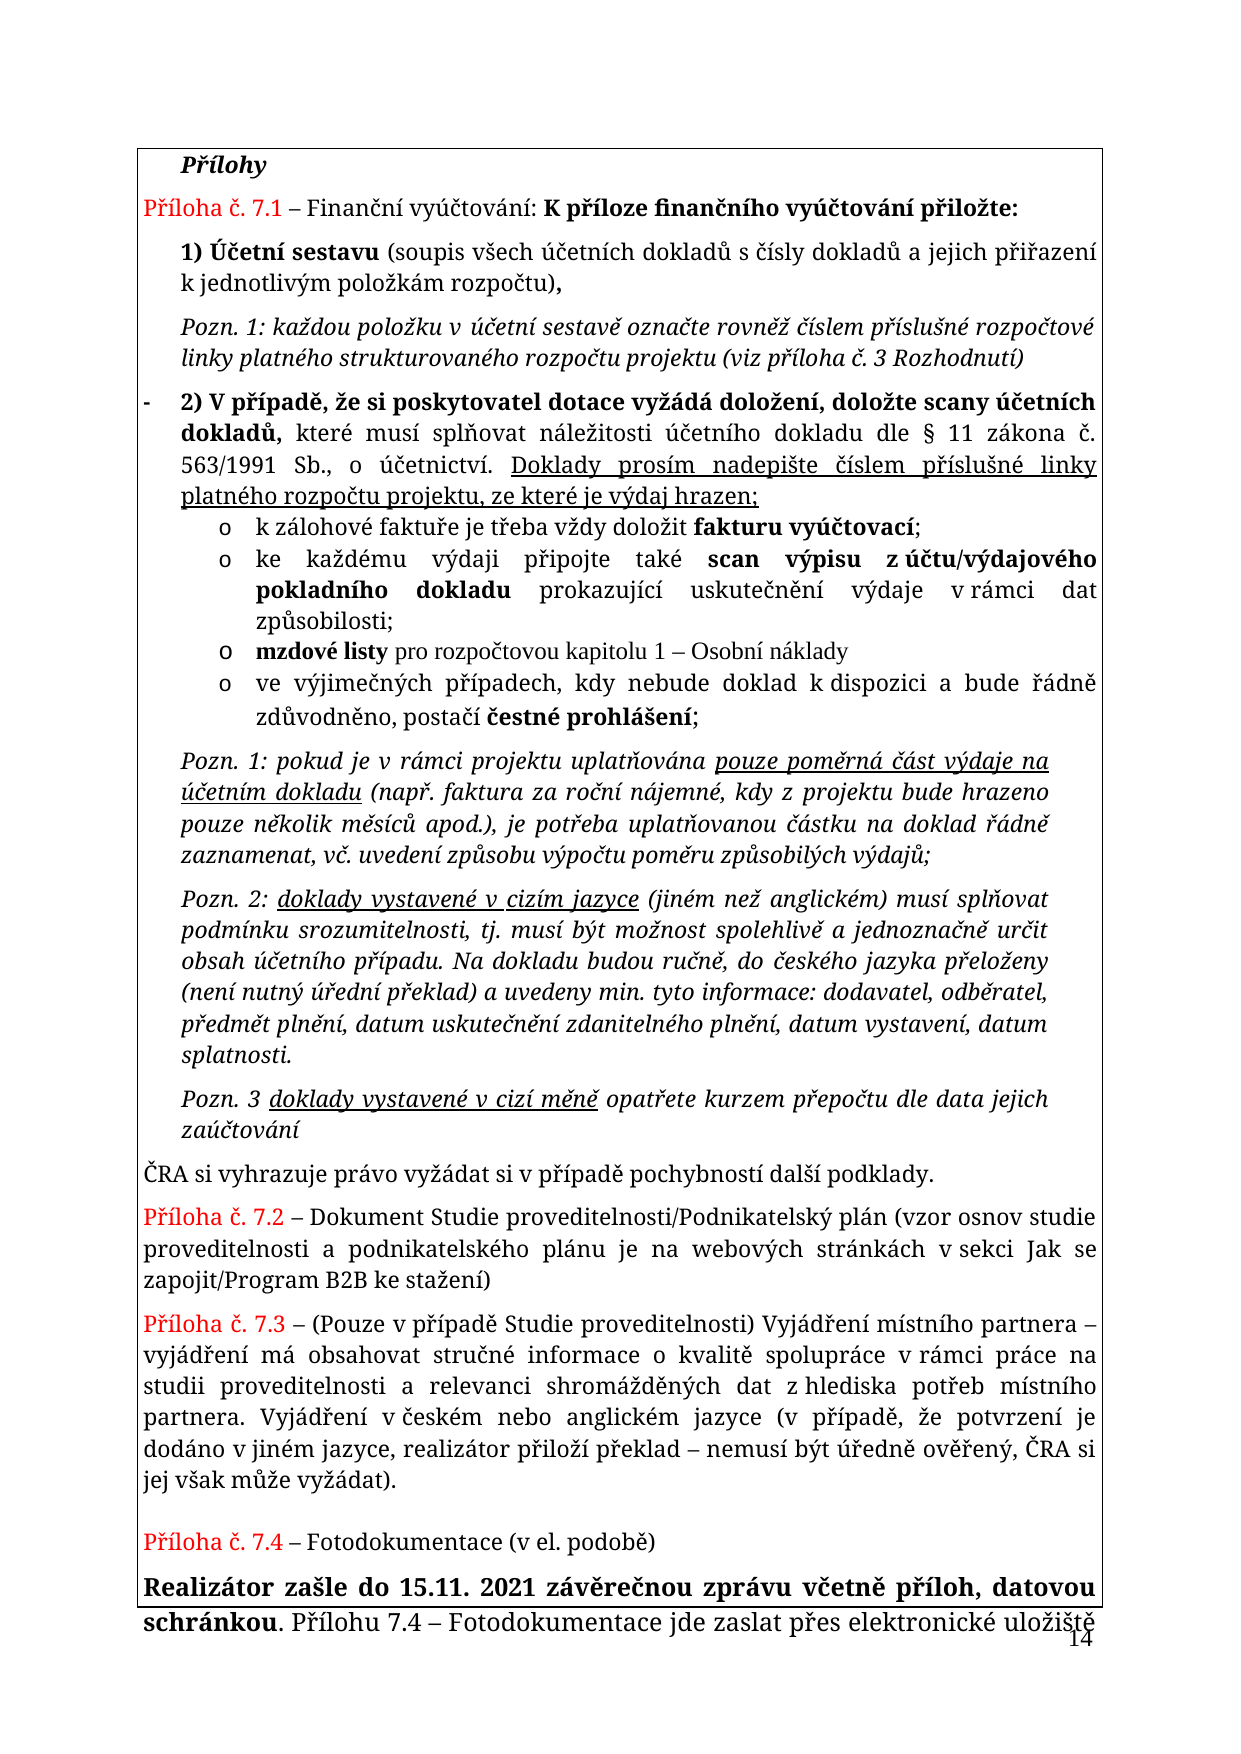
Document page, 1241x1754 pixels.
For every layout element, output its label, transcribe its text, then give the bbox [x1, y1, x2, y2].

table_cell Přílohy Příloha č. 7.1 – Finanční vyúčtování: K příloze finančního vyúčtování přiložte: 1) Účetní sestavu (soupis všech účetních dokladů s čísly dokladů a jejich přiřazení k jednotlivým položkám rozpočtu), Pozn. 1: každou položku v účetní sestavě označte rovněž číslem příslušné rozpočtové linky platného strukturovaného rozpočtu projektu (viz příloha č. 3 Rozhodnutí) 2) V případě, že si poskytovatel dotace vyžádá doložení, doložte scany účetních dokladů, které musí splňovat náležitosti účetního dokladu dle § 11 zákona č. 563/1991 Sb., o účetnictví. Doklady prosím nadepište číslem příslušné linky platného rozpočtu projektu, ze které je výdaj hrazen; k zálohové faktuře je třeba vždy doložit fakturu vyúčtovací; ke každému výdaji připojte také scan výpisu z účtu/výdajového pokladního dokladu prokazující uskutečnění výdaje v rámci dat způsobilosti; mzdové listy pro rozpočtovou kapitolu 1 – Osobní náklady ve výjimečných případech, kdy nebude doklad k dispozici a bude řádně zdůvodněno, postačí čestné prohlášení; Pozn. 1: pokud je v rámci projektu uplatňována pouze poměrná část výdaje na účetním dokladu (např. faktura za roční nájemné, kdy z projektu bude hrazeno pouze několik měsíců apod.), je potřeba uplatňovanou částku na doklad řádně zaznamenat, vč. uvedení způsobu výpočtu poměru způsobilých výdajů; Pozn. 2: doklady vystavené v cizím jazyce (jiném než anglickém) musí splňovat podmínku srozumitelnosti, tj. musí být možnost spolehlivě a jednoznačně určit obsah účetního případu. Na dokladu budou ručně, do českého jazyka přeloženy (není nutný úřední překlad) a uvedeny min. tyto informace: dodavatel, odběratel, předmět plnění, datum uskutečnění zdanitelného plnění, datum vystavení, datum splatnosti. Pozn. 3 doklady vystavené v cizí měně opatřete kurzem přepočtu dle data jejich zaúčtování ČRA si vyhrazuje právo vyžádat si v případě pochybností další podklady. Příloha č. 7.2 – Dokument Studie proveditelnosti/Podnikatelský plán (vzor osnov studie proveditelnosti a podnikatelského plánu je na webových stránkách v sekci Jak se zapojit/Program B2B ke stažení) Příloha č. 7.3 – (Pouze v případě Studie proveditelnosti) Vyjádření místního partnera – vyjádření má obsahovat stručné informace o kvalitě spolupráce v rámci práce na studii proveditelnosti a relevanci shromážděných dat z hlediska potřeb místního partnera. Vyjádření v českém nebo anglickém jazyce (v případě, že potvrzení je dodáno v jiném jazyce, realizátor přiloží překlad – nemusí být úředně ověřený, ČRA si jej však může vyžádat). Příloha č. 7.4 – Fotodokumentace (v el. podobě) Realizátor zašle do 15.11. 2021 závěrečnou zprávu včetně příloh, datovou schránkou. Přílohu 7.4 – Fotodokumentace jde zaslat přes elektronické uložiště (např. Úschovna aj.). [138, 149, 1102, 1606]
